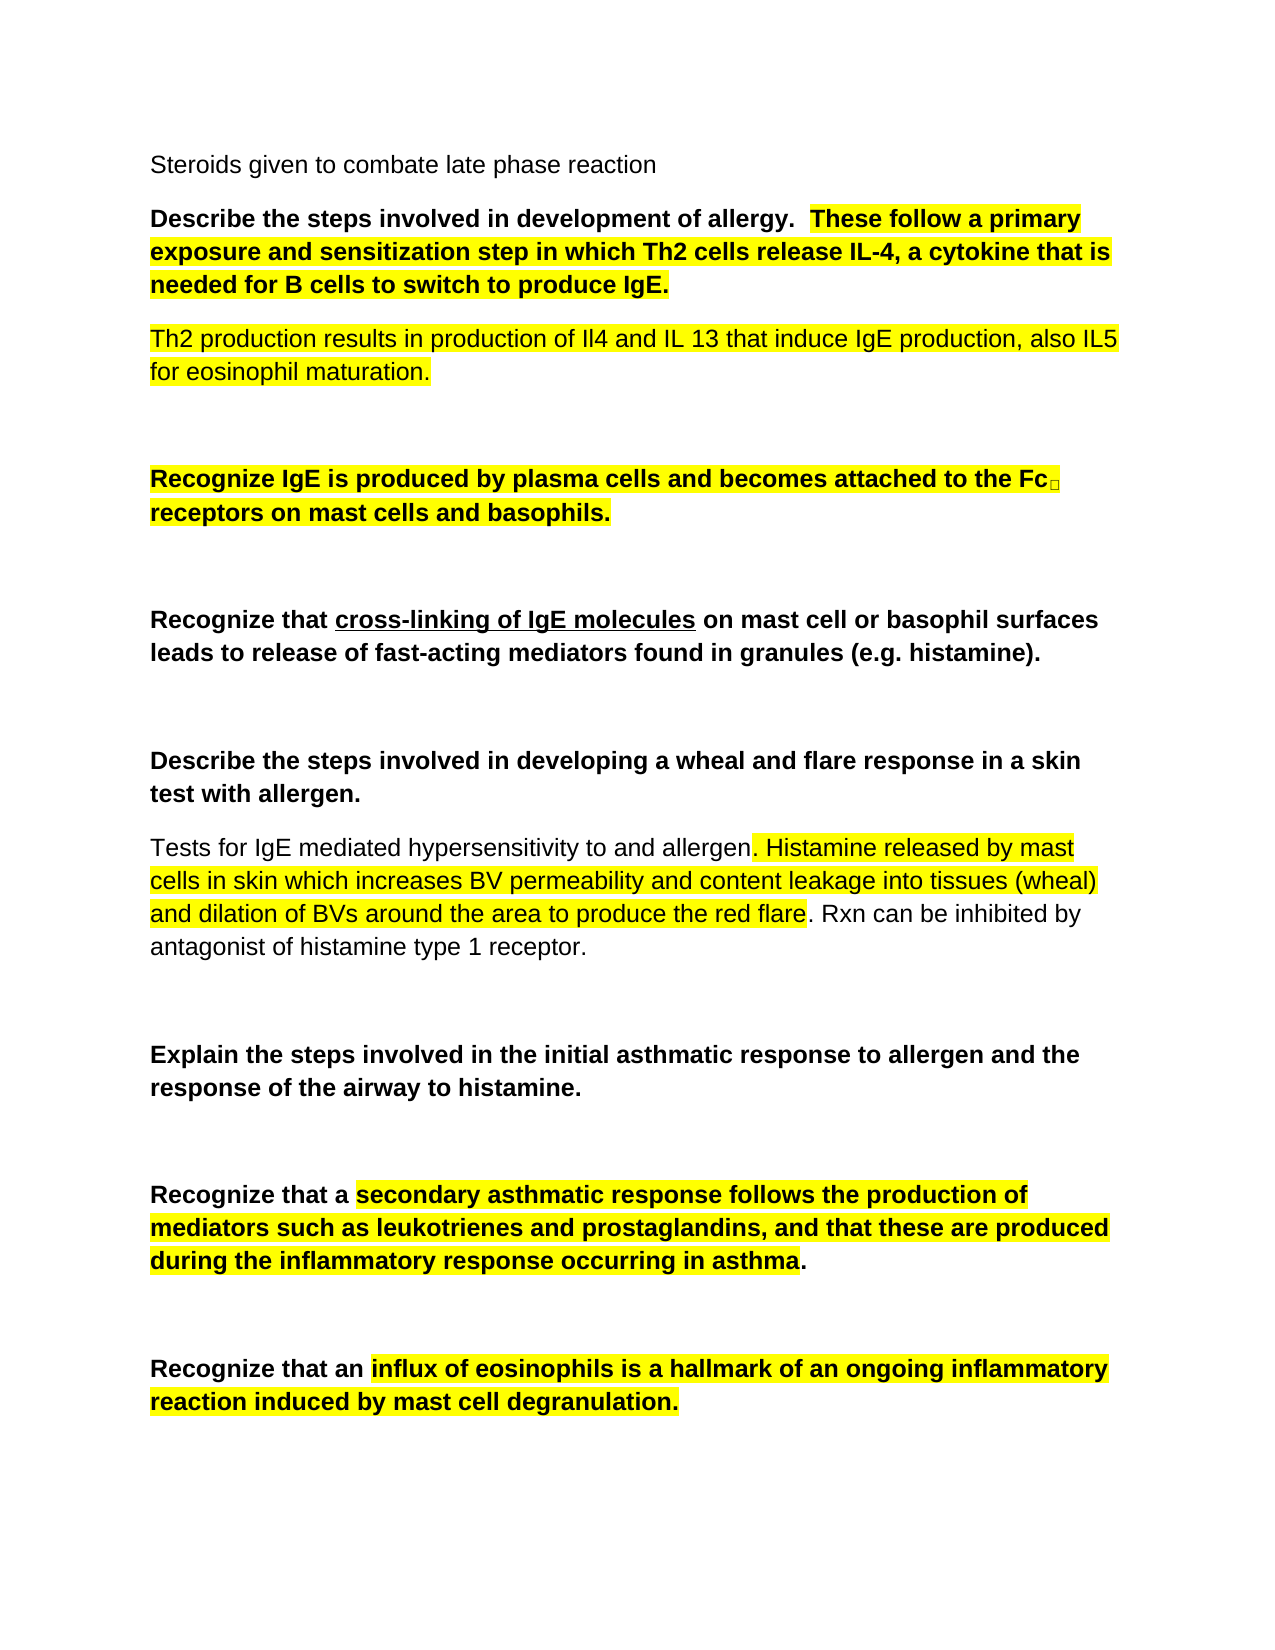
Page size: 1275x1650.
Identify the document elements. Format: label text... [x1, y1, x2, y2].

text Describe the steps involved in development of allergy. These follow a primary exposure and sensitization step in which Th2 cells release IL-4, a cytokine that is needed for B cells to switch to produce IgE. [150, 204, 1125, 299]
text Recognize IgE is produced by plasma cells and becomes attached to the Fc receptors on mast cells and basophils. [150, 464, 1125, 526]
text Recognize that a secondary asthmatic response follows the production of mediators such as leukotrienes and prostaglandins, and that these are produced during the inflammatory response occurring in asthma. [150, 1180, 1125, 1275]
text Tests for IgE mediated hypersensitivity to and allergen. Histamine released by mast cells in skin which increases BV permeability and content leakage into tissues (wheal) and dilation of BVs around the area to produce the red flare. Rxn can be inhibited by antagonist of histamine type 1 receptor. [150, 833, 1125, 961]
text Describe the steps involved in developing a wheal and flare response in a skin test with allergen. [150, 746, 1125, 808]
text Steroids given to combate late phase reaction [150, 150, 1125, 179]
text Th2 production results in production of Il4 and IL 13 that induce IgE production, also IL5 for eosinophil maturation. [150, 324, 1125, 386]
text Explain the steps involved in the initial asthmatic response to allergen and the response of the airway to histamine. [150, 1039, 1125, 1101]
text Recognize that an influx of eosinophils is a hallmark of an ongoing inflammatory reaction induced by mast cell degranulation. [150, 1354, 1125, 1416]
text Recognize that cross-linking of IgE molecules on mast cell or basophil surfaces leads to release of fast-acting mediators found in granules (e.g. histamine). [150, 605, 1125, 667]
